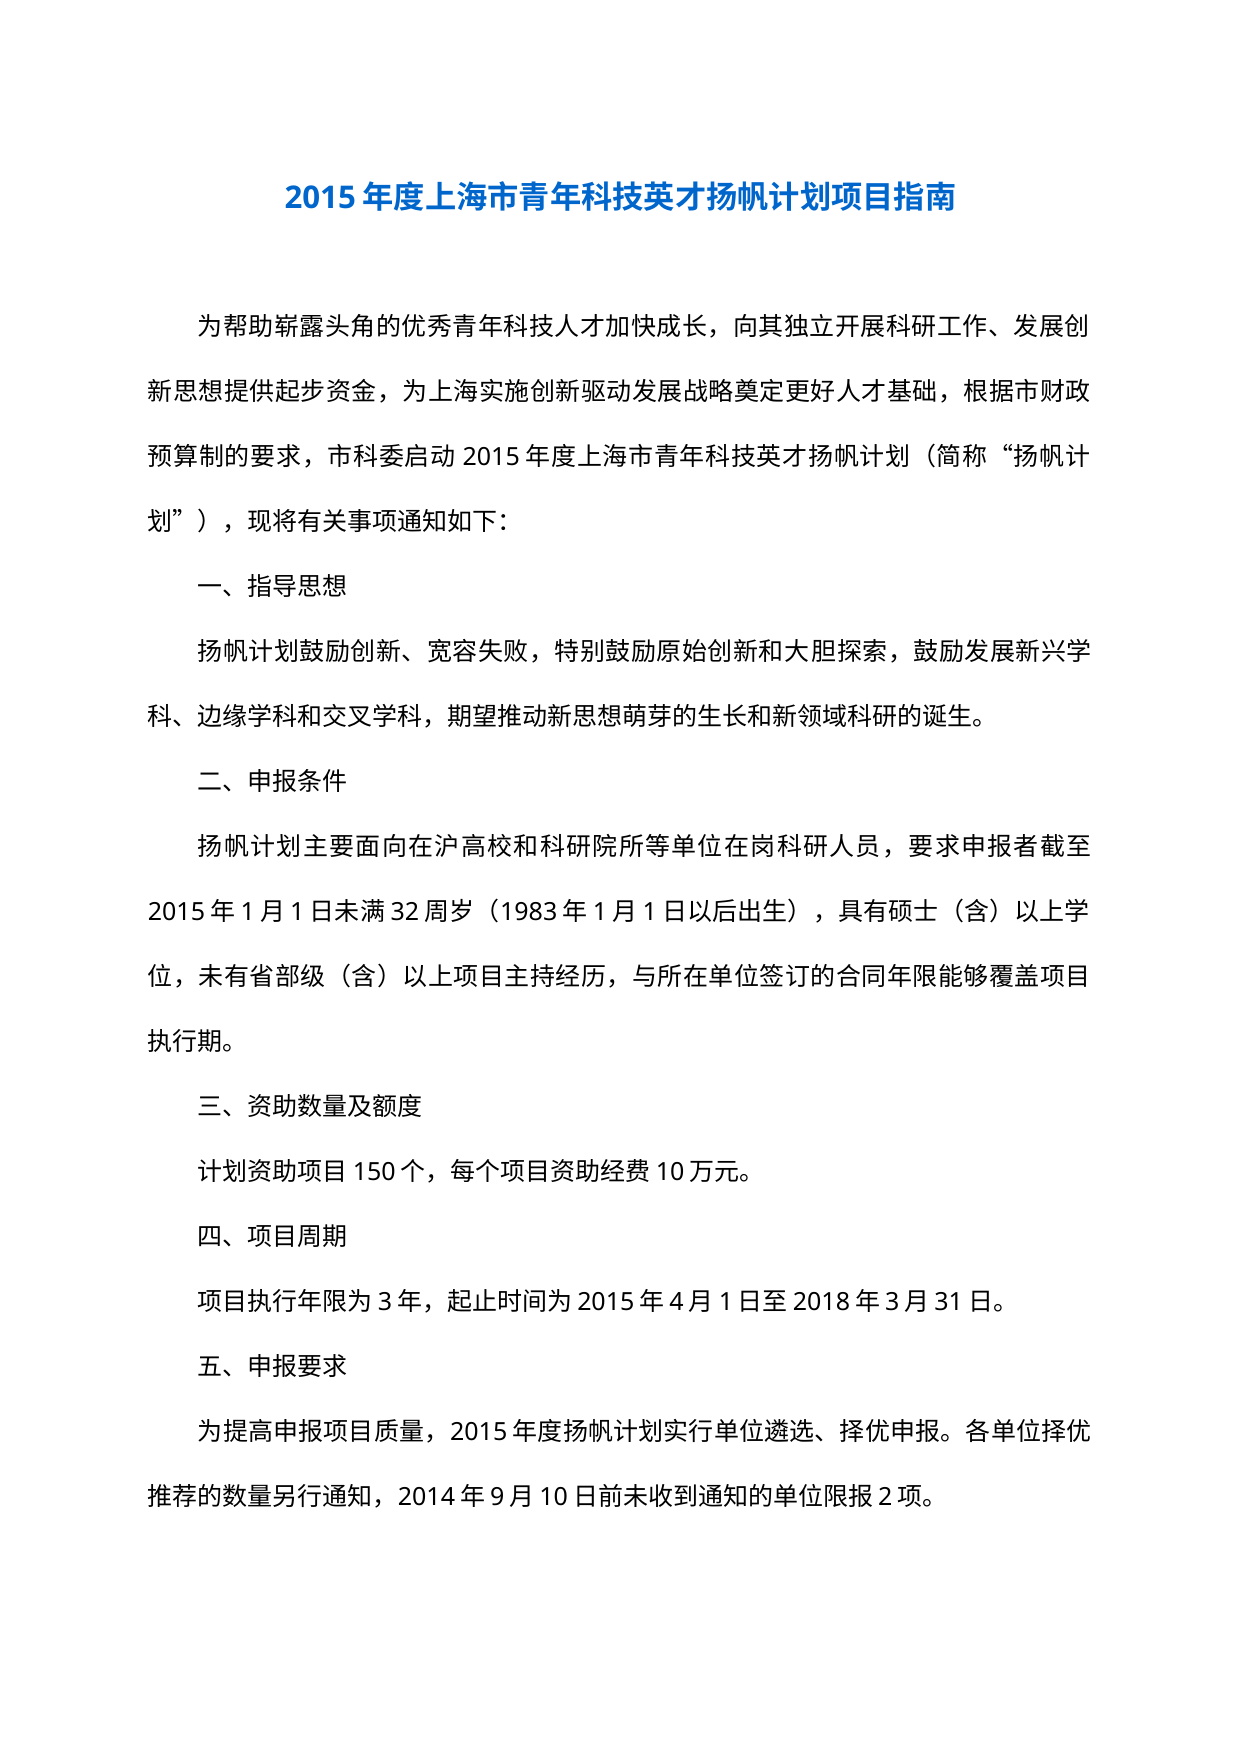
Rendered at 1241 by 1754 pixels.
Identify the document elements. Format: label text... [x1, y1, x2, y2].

text 为帮助崭露头角的优秀青年科技人才加快成长，向其独立开展科研工作、发展创新思想提供起步资金，为上海实施创新驱动发展战略奠定更好人才基础，根据市财政预算制的要求，市科委启动2015年度上海市青年科技英才扬帆计划（简称“扬帆计划”），现将有关事项通知如下： [148, 292, 1092, 552]
text 一、指导思想 [148, 552, 1092, 617]
text 三、资助数量及额度 [148, 1072, 1092, 1137]
text 四、项目周期 [148, 1202, 1092, 1267]
text 计划资助项目150个，每个项目资助经费10万元。 [148, 1137, 1092, 1202]
text 为提高申报项目质量，2015年度扬帆计划实行单位遴选、择优申报。各单位择优推荐的数量另行通知，2014年9月10日前未收到通知的单位限报2项。 [148, 1397, 1092, 1527]
text 扬帆计划鼓励创新、宽容失败，特别鼓励原始创新和大胆探索，鼓励发展新兴学科、边缘学科和交叉学科，期望推动新思想萌芽的生长和新领域科研的诞生。 [148, 617, 1092, 747]
text 二、申报条件 [148, 747, 1092, 812]
text 项目执行年限为3年，起止时间为2015年4月1日至2018年3月31日。 [148, 1267, 1092, 1332]
text 2015年度上海市青年科技英才扬帆计划项目指南 [148, 162, 1092, 227]
text 扬帆计划主要面向在沪高校和科研院所等单位在岗科研人员，要求申报者截至2015年1月1日未满32周岁（1983年1月1日以后出生），具有硕士（含）以上学位，未有省部级（含）以上项目主持经历，与所在单位签订的合同年限能够覆盖项目执行期。 [148, 812, 1092, 1072]
text 五、申报要求 [148, 1332, 1092, 1397]
